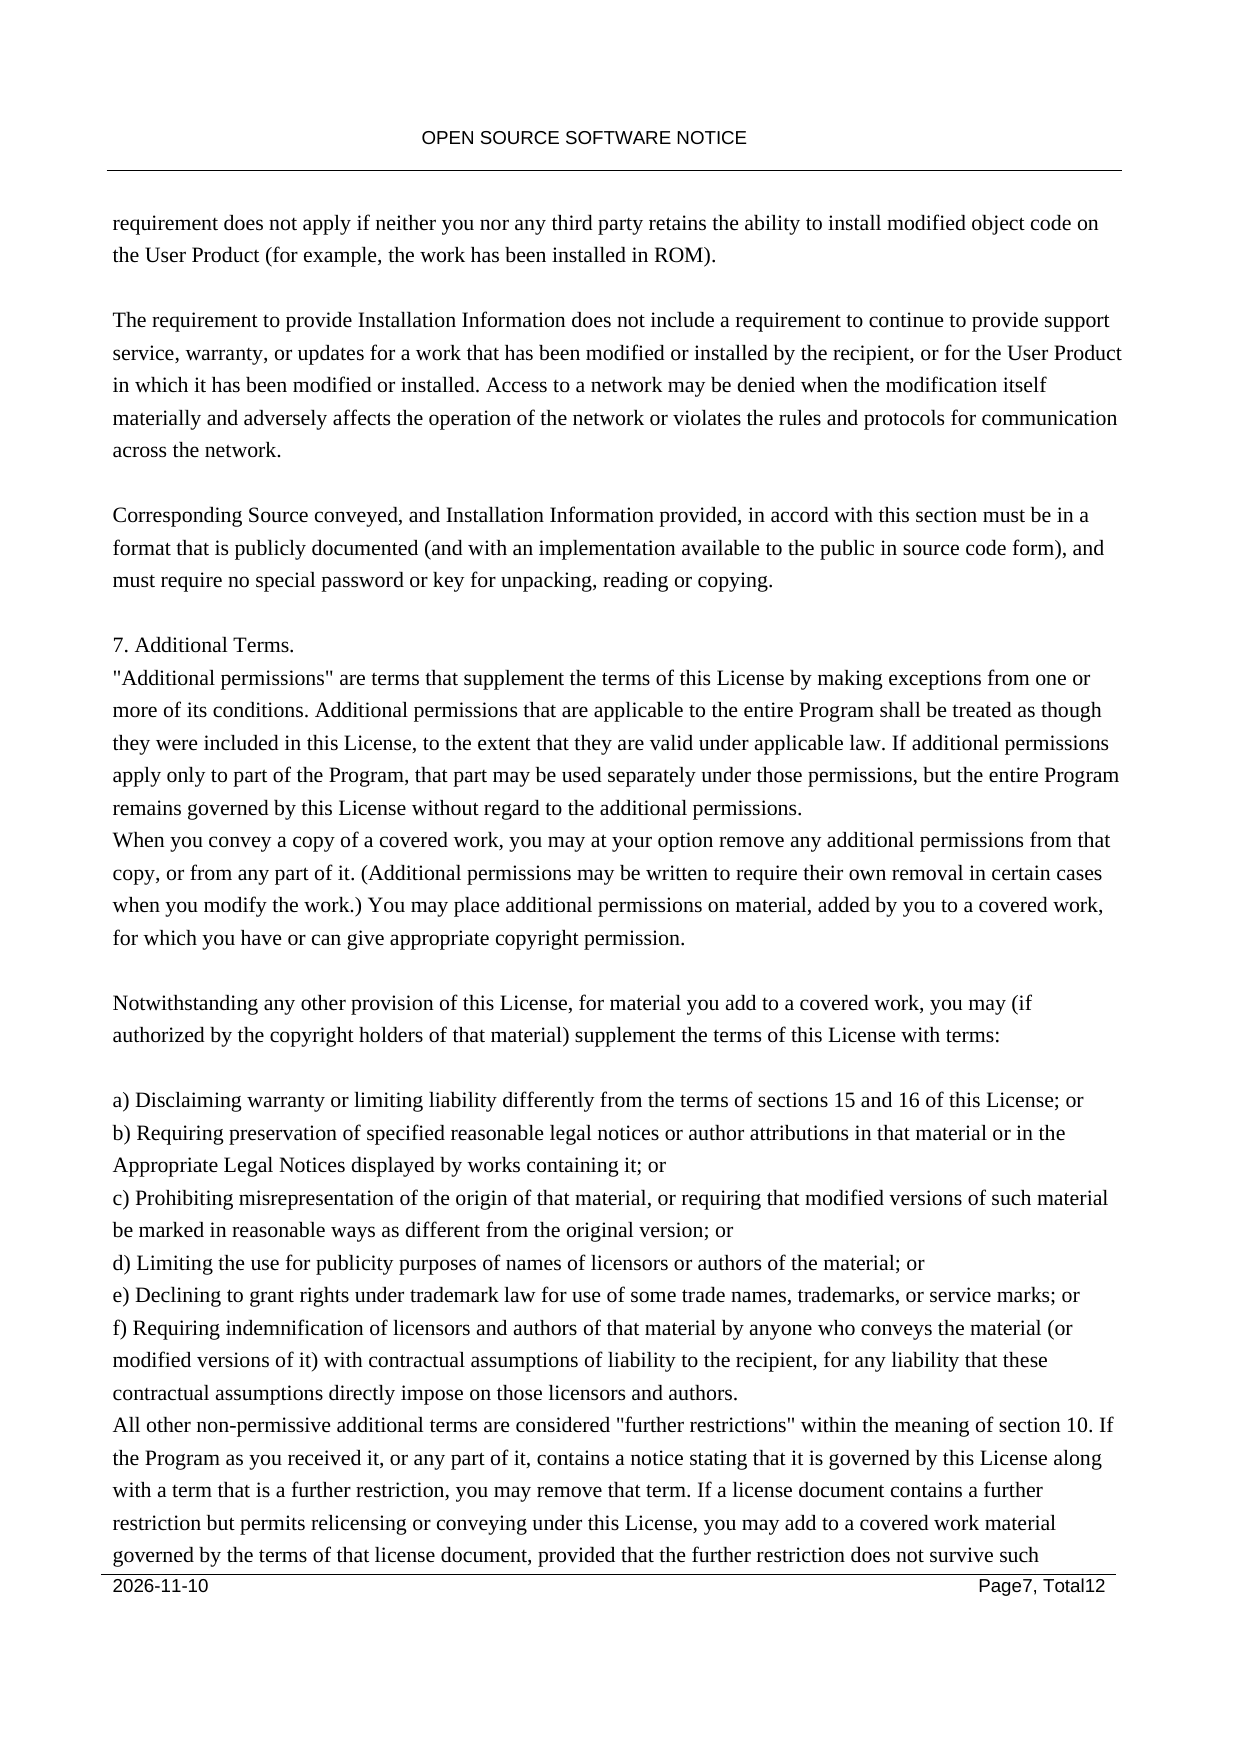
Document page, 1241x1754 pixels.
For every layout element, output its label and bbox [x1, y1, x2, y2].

text [112, 206, 1128, 1571]
